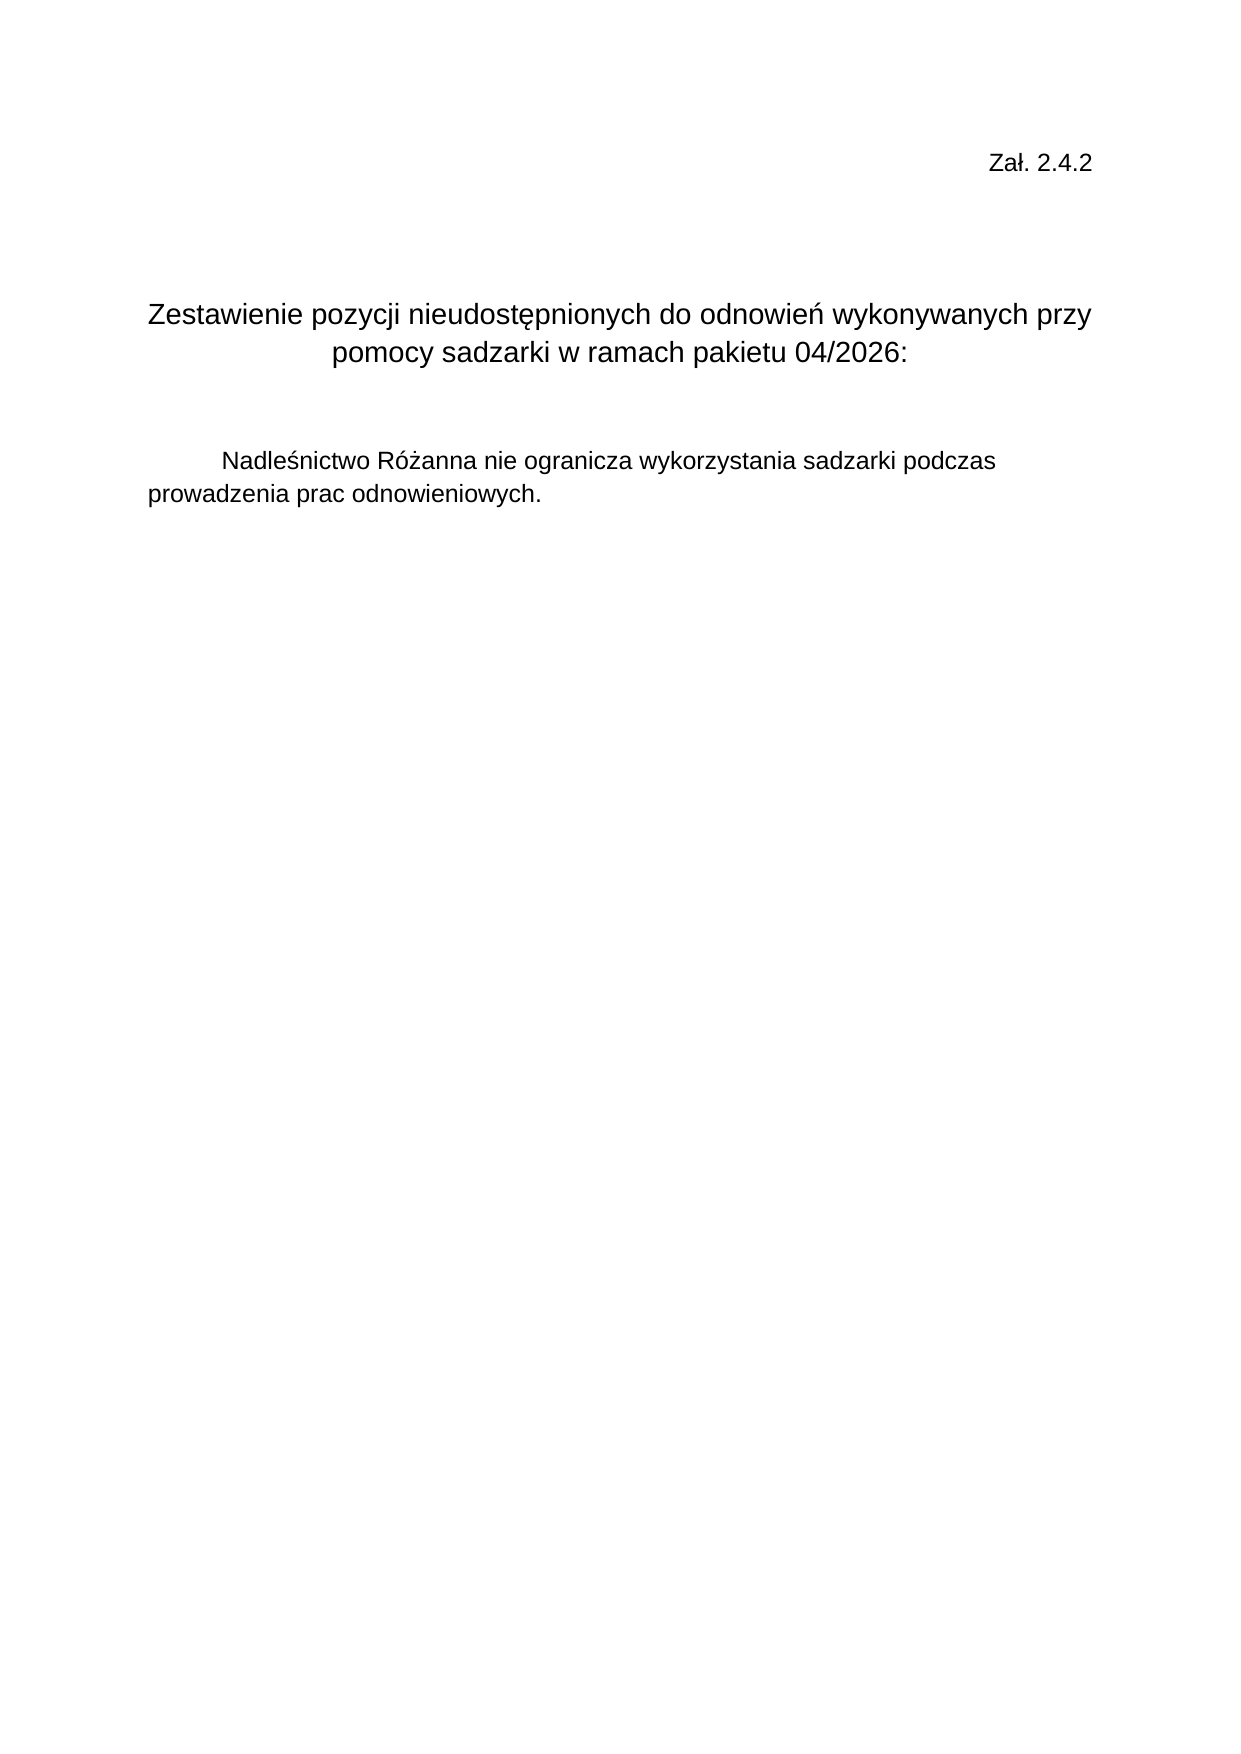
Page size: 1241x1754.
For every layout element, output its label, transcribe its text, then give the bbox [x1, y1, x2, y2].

text Nadleśnictwo Różanna nie ogranicza wykorzystania sadzarki podczas prowadzenia prac odnowieniowych. [148, 446, 1093, 507]
text Zał. 2.4.2 [148, 148, 1093, 176]
text Zestawienie pozycji nieudostępnionych do odnowień wykonywanych przy pomocy sadzarki w ramach pakietu 04/2026: [148, 297, 1093, 369]
